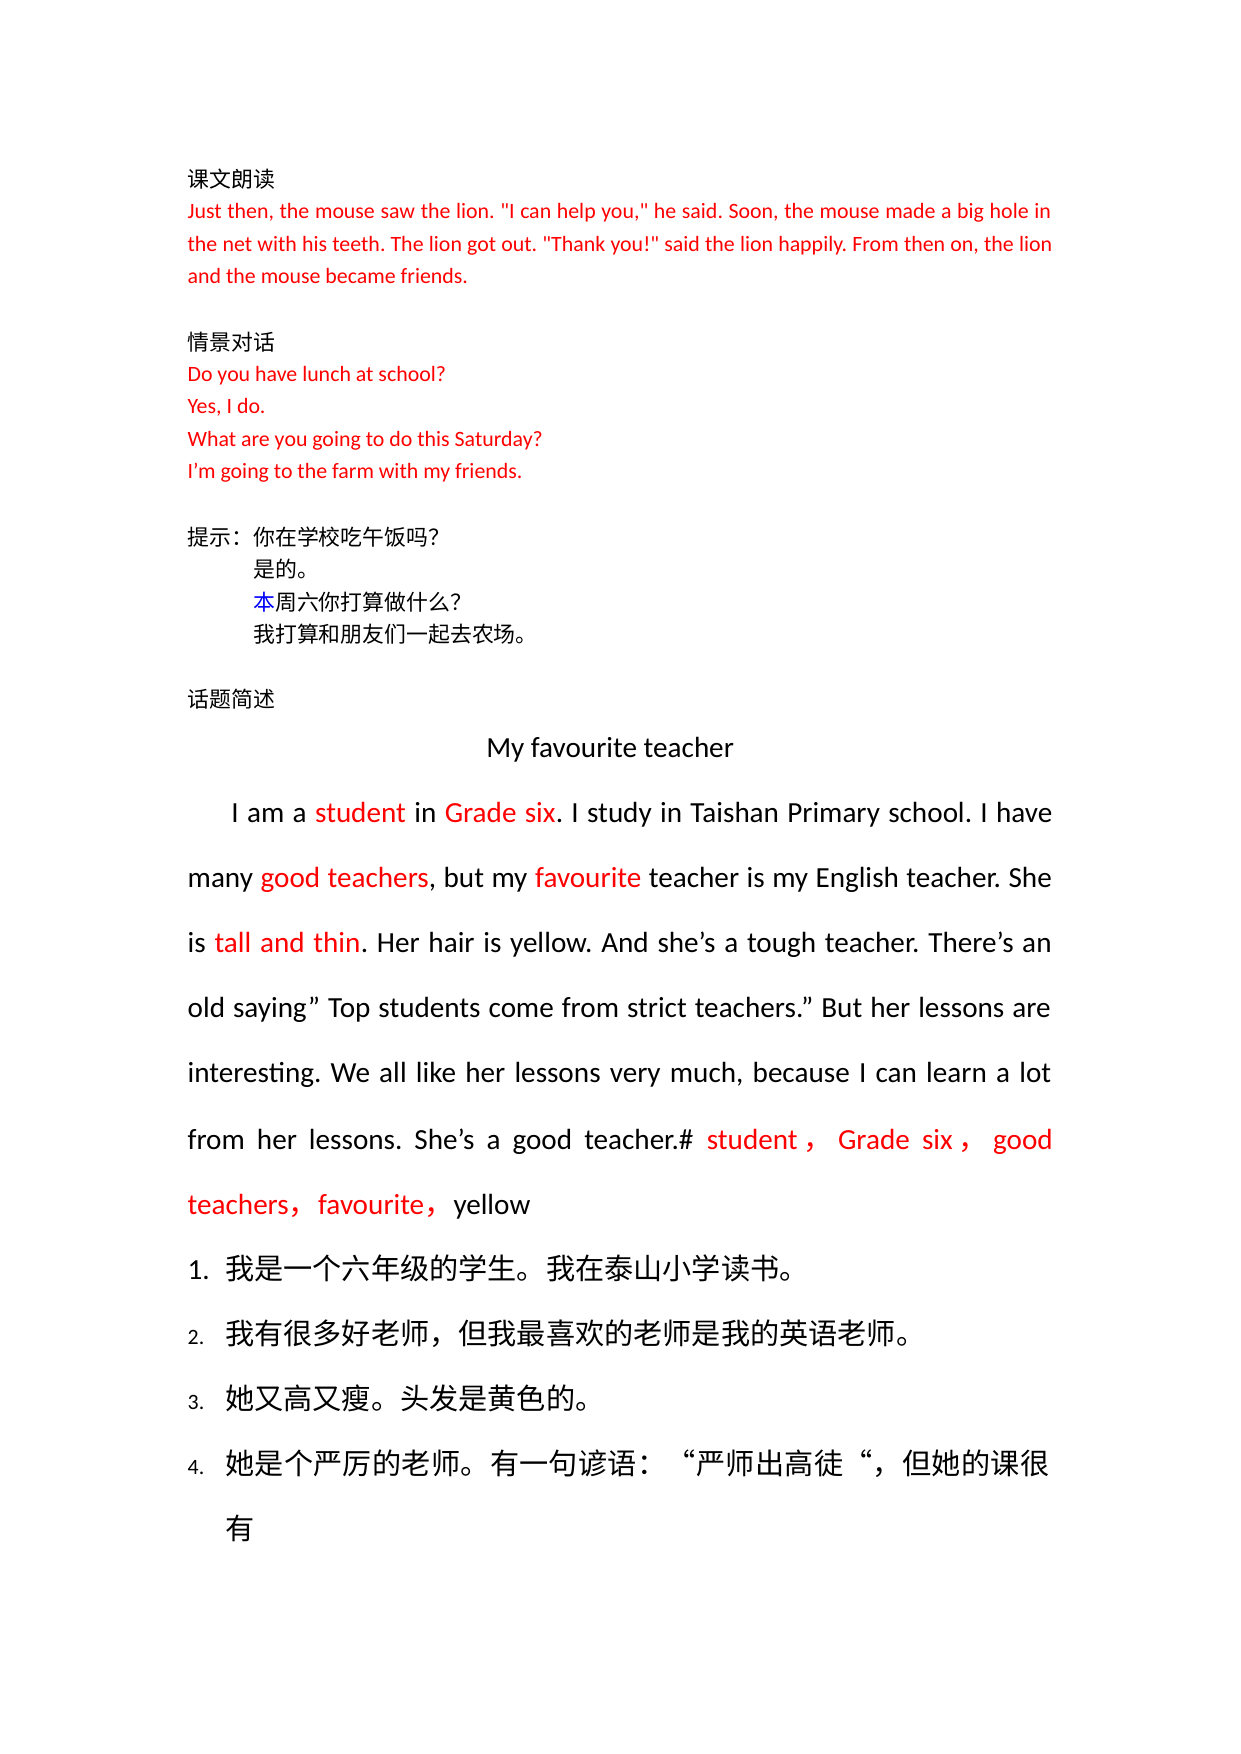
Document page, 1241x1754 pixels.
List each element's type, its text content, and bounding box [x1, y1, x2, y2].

text Do you have lunch at school? [187, 357, 1053, 389]
text 情景对话 [187, 324, 1053, 357]
text 话题简述 [187, 682, 1053, 714]
list 我有很多好老师，但我最喜欢的老师是我的英语老师。 [187, 1299, 1053, 1364]
text 提示：你在学校吃午饭吗？ [187, 519, 1053, 552]
text 本周六你打算做什么？ [187, 584, 1053, 617]
text What are you going to do this Saturday? [187, 422, 1053, 454]
list 我是一个六年级的学生。我在泰山小学读书。 [187, 1234, 1053, 1299]
list 她是个严厉的老师。有一句谚语：“严师出高徒“，但她的课很有 [187, 1429, 1053, 1559]
text 是的。 [187, 552, 1053, 584]
text 我打算和朋友们一起去农场。 [187, 617, 1053, 649]
text Just then, the mouse saw the lion. "I can help you," he said. Soon, the mouse made a big hole in the net with his teeth. The lion got out. "Thank you!" said the lion happily. From then on, the lion and the mouse became friends. [187, 194, 1053, 292]
text Yes, I do. [187, 389, 1053, 422]
text I am a student in Grade six. I study in Taishan Primary school. I have many good teachers, but my favourite teacher is my English teacher. She is tall and thin. Her hair is yellow. And she’s a tough teacher. There’s an old saying” Top students come from strict teachers.” But her lessons are interesting. We all like her lessons very much, because I can learn a lot from her lessons. She’s a good teacher.# student，Grade six，good teachers，favourite，yellow [187, 779, 1053, 1234]
text My favourite teacher [486, 714, 1053, 779]
list 她又高又瘦。头发是黄色的。 [187, 1364, 1053, 1429]
text 课文朗读 [187, 162, 1053, 194]
text I’m going to the farm with my friends. [187, 454, 1053, 487]
